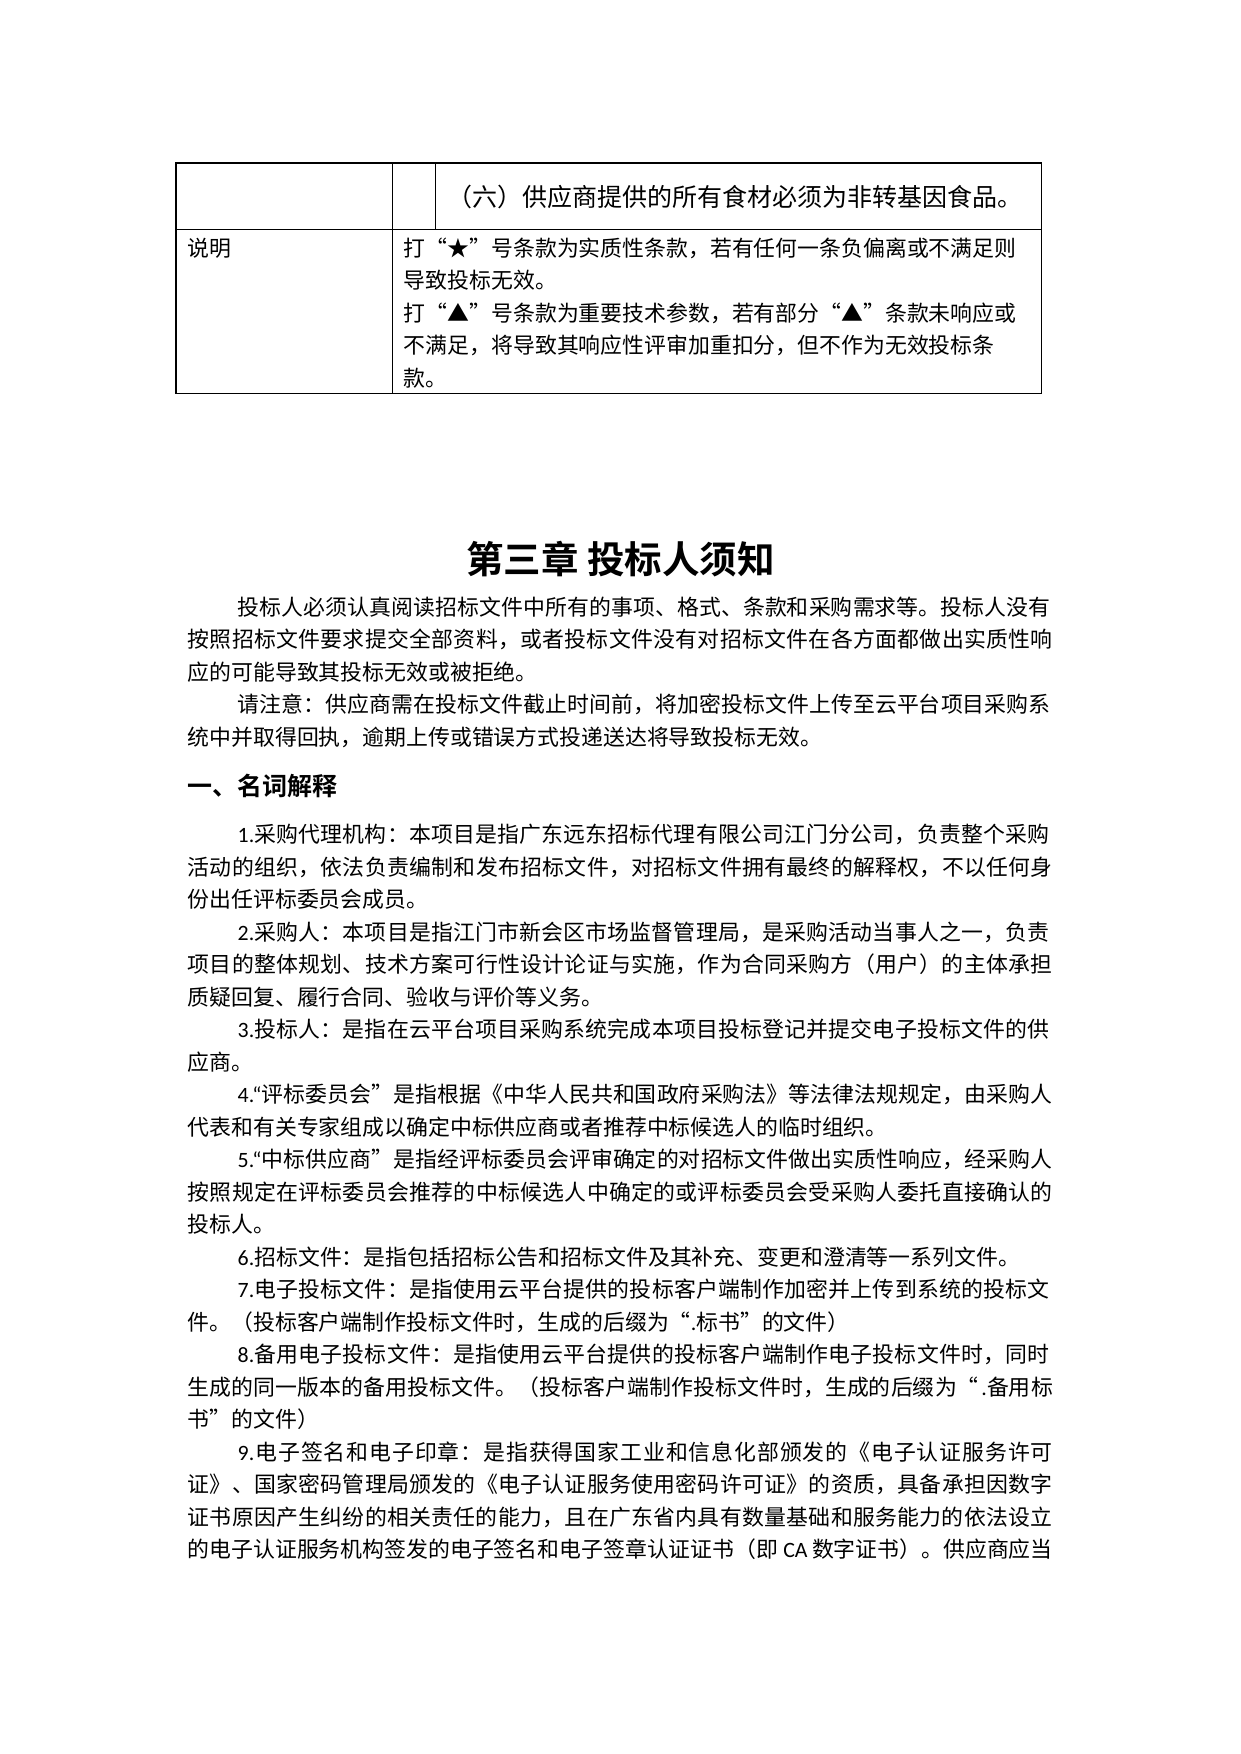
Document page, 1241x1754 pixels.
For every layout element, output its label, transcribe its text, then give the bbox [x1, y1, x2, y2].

table_cell 打“★”号条款为实质性条款，若有任何一条负偏离或不满足则导致投标无效。 打“▲”号条款为重要技术参数，若有部分“▲”条款未响应或不满足，将导致其响应性评审加重扣分，但不作为无效投标条款。 [393, 230, 1041, 393]
text 8.备用电子投标文件：是指使用云平台提供的投标客户端制作电子投标文件时，同时生成的同一版本的备用投标文件。（投标客户端制作投标文件时，生成的后缀为“.备用标书”的文件） [187, 1337, 1053, 1434]
table_cell 说明 [177, 230, 392, 393]
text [187, 1434, 1053, 1564]
text 4.“评标委员会”是指根据《中华人民共和国政府采购法》等法律法规规定，由采购人代表和有关专家组成以确定中标供应商或者推荐中标候选人的临时组织。 [187, 1077, 1053, 1142]
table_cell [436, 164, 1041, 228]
text 第三章 投标人须知 [187, 524, 1053, 589]
text 一、名词解释 [187, 752, 1053, 817]
text 1.采购代理机构：本项目是指广东远东招标代理有限公司江门分公司，负责整个采购活动的组织，依法负责编制和发布招标文件，对招标文件拥有最终的解释权，不以任何身份出任评标委员会成员。 [187, 817, 1053, 914]
text 请注意：供应商需在投标文件截止时间前，将加密投标文件上传至云平台项目采购系统中并取得回执，逾期上传或错误方式投递送达将导致投标无效。 [187, 687, 1053, 752]
table_cell [177, 164, 392, 228]
text 2.采购人：本项目是指江门市新会区市场监督管理局，是采购活动当事人之一，负责项目的整体规划、技术方案可行性设计论证与实施，作为合同采购方（用户）的主体承担质疑回复、履行合同、验收与评价等义务。 [187, 914, 1053, 1012]
text 3.投标人：是指在云平台项目采购系统完成本项目投标登记并提交电子投标文件的供应商。 [187, 1012, 1053, 1077]
table_cell 1 [393, 164, 435, 228]
text 7.电子投标文件：是指使用云平台提供的投标客户端制作加密并上传到系统的投标文件。（投标客户端制作投标文件时，生成的后缀为“.标书”的文件） [187, 1272, 1053, 1337]
text 投标人必须认真阅读招标文件中所有的事项、格式、条款和采购需求等。投标人没有按照招标文件要求提交全部资料，或者投标文件没有对招标文件在各方面都做出实质性响应的可能导致其投标无效或被拒绝。 [187, 589, 1053, 687]
text 5.“中标供应商”是指经评标委员会评审确定的对招标文件做出实质性响应，经采购人按照规定在评标委员会推荐的中标候选人中确定的或评标委员会受采购人委托直接确认的投标人。 [187, 1142, 1053, 1239]
text 6.招标文件：是指包括招标公告和招标文件及其补充、变更和澄清等一系列文件。 [187, 1239, 1053, 1272]
